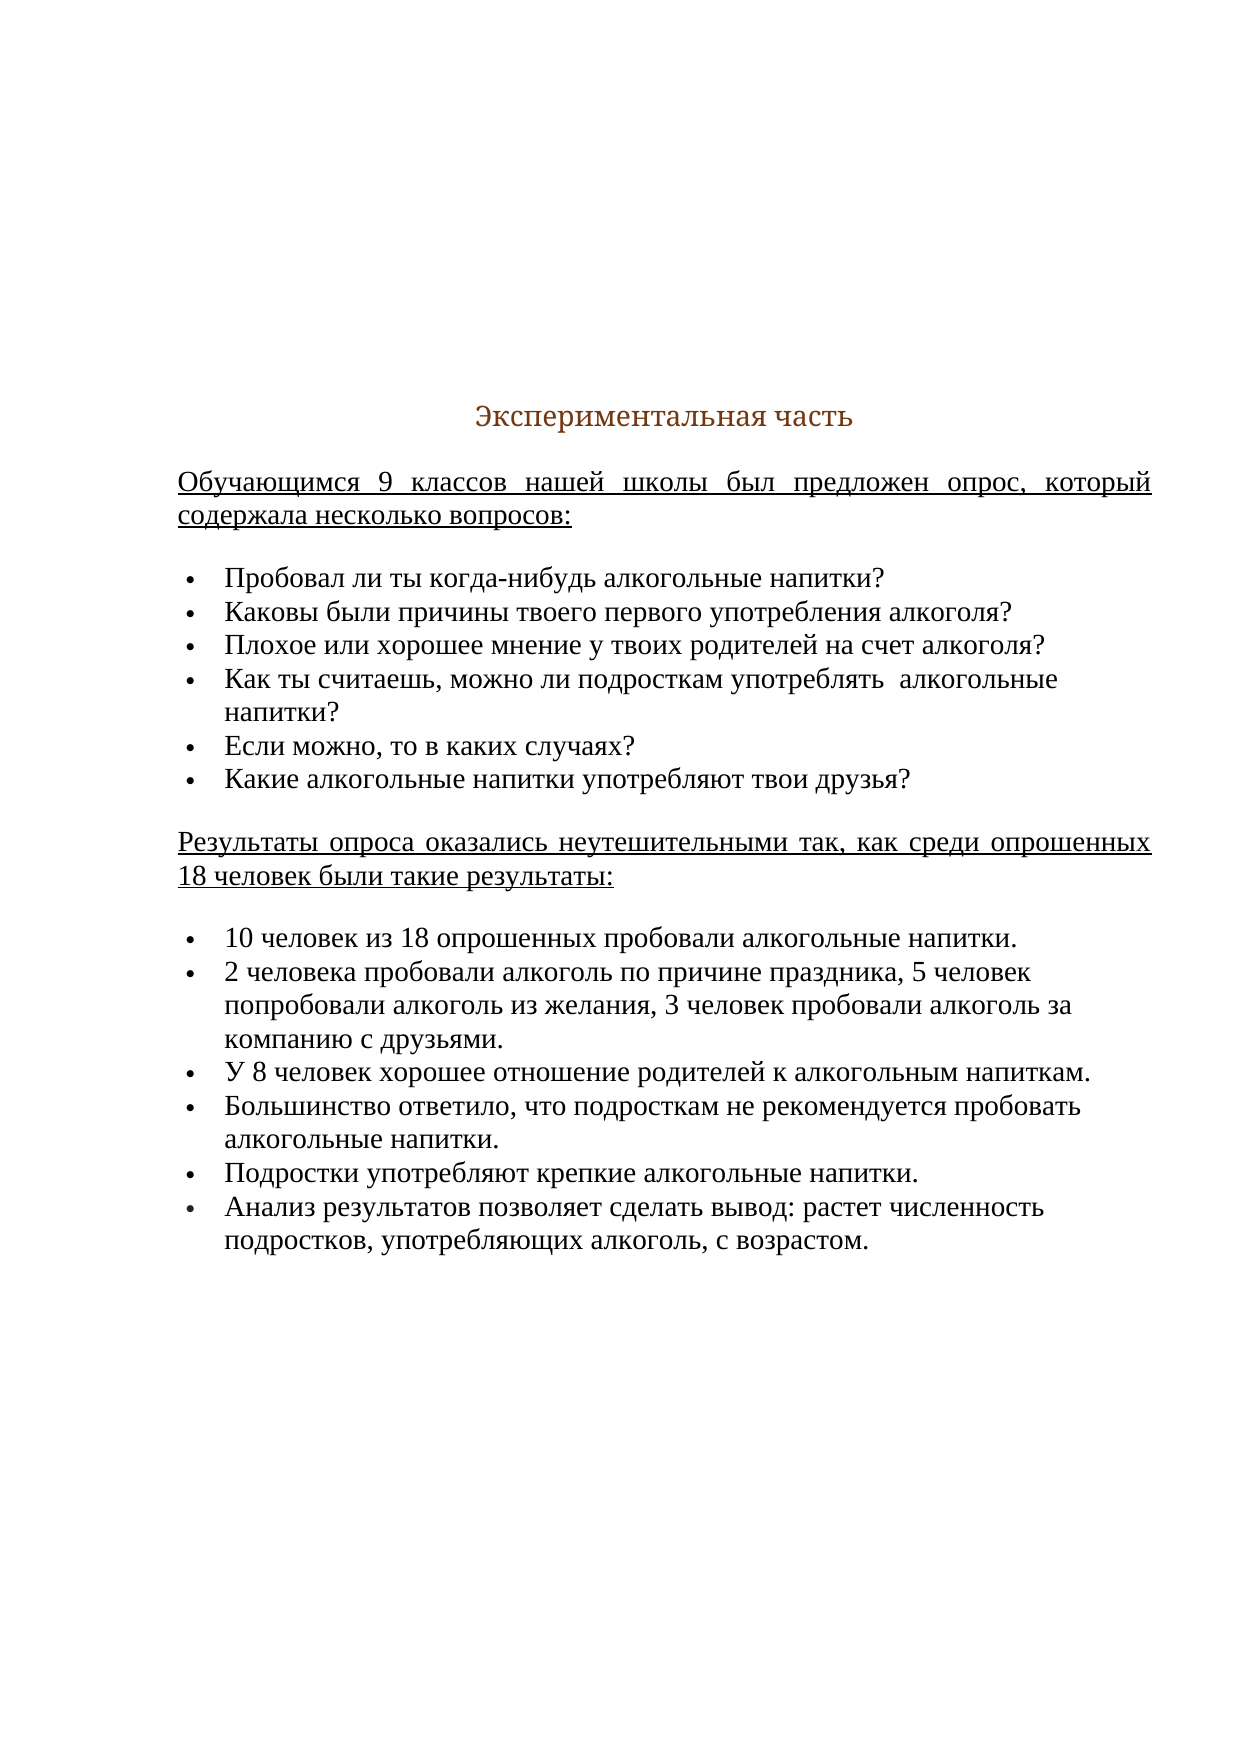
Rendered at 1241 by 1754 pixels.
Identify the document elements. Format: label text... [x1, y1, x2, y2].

list Как ты считаешь, можно ли подросткам употреблять алкогольные напитки? [187, 661, 1152, 728]
list 2 человека пробовали алкоголь по причине праздника, 5 человек попробовали алкоголь из желания, 3 человек пробовали алкоголь за компанию с друзьями. [187, 954, 1152, 1054]
list Большинство ответило, что подросткам не рекомендуется пробовать алкогольные напитки. [187, 1088, 1152, 1155]
text Результаты опроса оказались неутешительными так, как среди опрошенных 18 человек были такие результаты: [177, 854, 1152, 891]
text Обучающимся 9 классов нашей школы был предложен опрос, который содержала несколько вопросов: [177, 464, 1152, 493]
list Подростки употребляют крепкие алкогольные напитки. [187, 1155, 1152, 1189]
list Анализ результатов позволяет сделать вывод: растет численность подростков, употребляющих алкоголь, с возрастом. [187, 1189, 1152, 1256]
list У 8 человек хорошее отношение родителей к алкогольным напиткам. [187, 1054, 1152, 1088]
subtitle Экспериментальная часть [177, 396, 1152, 435]
list Какие алкогольные напитки употребляют твои друзья? [187, 761, 1152, 795]
list Пробовал ли ты когда-нибудь алкогольные напитки? [187, 560, 1152, 594]
text Обучающимся 9 классов нашей школы был предложен опрос, который содержала несколько вопросов: [177, 494, 1152, 531]
list Если можно, то в каких случаях? [187, 728, 1152, 761]
list Плохое или хорошее мнение у твоих родителей на счет алкоголя? [187, 627, 1152, 661]
text Результаты опроса оказались неутешительными так, как среди опрошенных 18 человек были такие результаты: [177, 824, 1152, 853]
list Каковы были причины твоего первого употребления алкоголя? [187, 594, 1152, 627]
list 10 человек из 18 опрошенных пробовали алкогольные напитки. [187, 920, 1152, 954]
